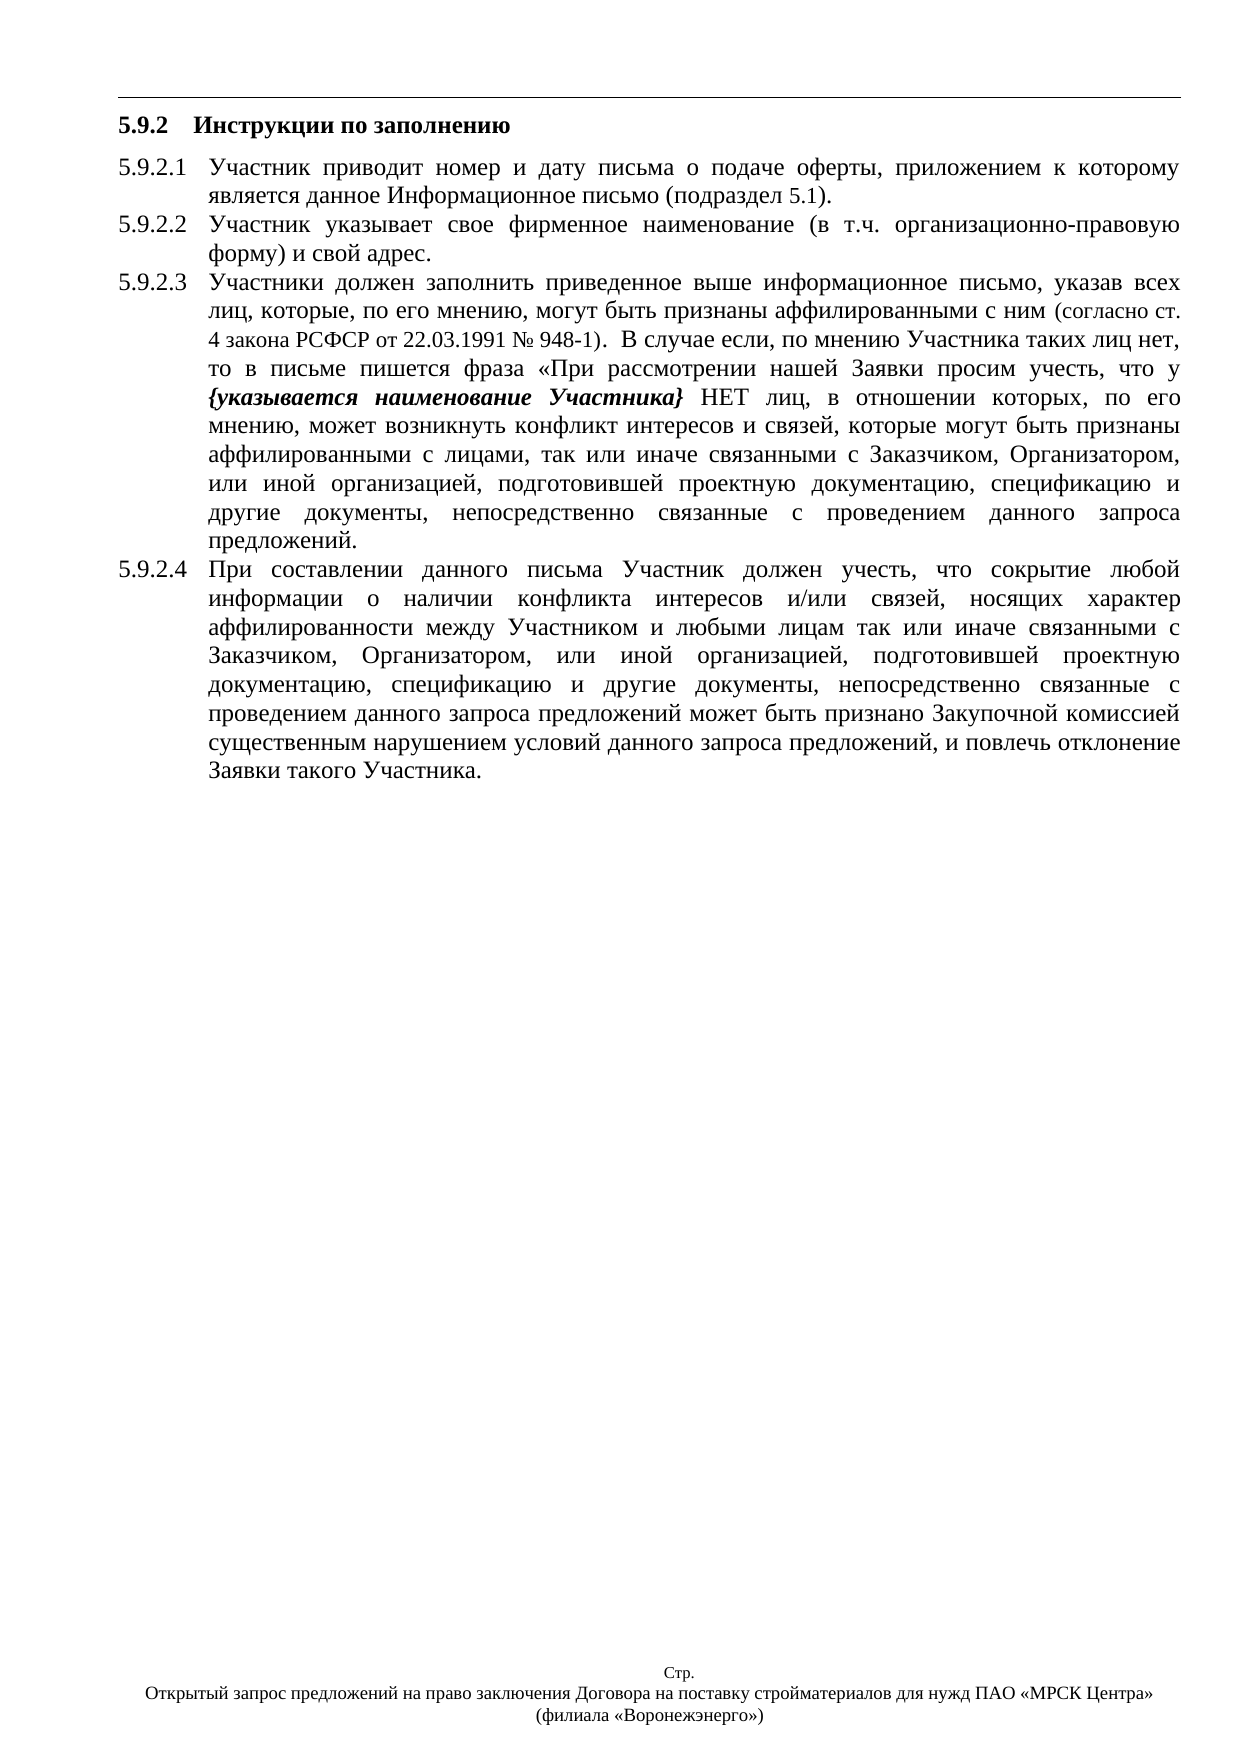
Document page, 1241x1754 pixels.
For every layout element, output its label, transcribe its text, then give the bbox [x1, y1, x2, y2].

list Участники должен заполнить приведенное выше информационное письмо, указав всех лиц, которые, по его мнению, могут быть признаны аффилированными с ним (согласно ст. 4 закона РСФСР от 22.03.1991 № 948-1). В случае если, по мнению Участника таких лиц нет, то в письме пишется фраза «При рассмотрении нашей Заявки просим учесть, что у {указывается наименование Участника} НЕТ лиц, в отношении которых, по его мнению, может возникнуть конфликт интересов и связей, которые могут быть признаны аффилированными с лицами, так или иначе связанными с Заказчиком, Организатором, или иной организацией, подготовившей проектную документацию, спецификацию и другие документы, непосредственно связанные с проведением данного запроса предложений. [118, 267, 1181, 554]
subtitle Инструкции по заполнению [118, 111, 1181, 139]
list Участник указывает свое фирменное наименование (в т.ч. организационно-правовую форму) и свой адрес. [118, 209, 1181, 267]
list Участник приводит номер и дату письма о подаче оферты, приложением к которому является данное Информационное письмо (подраздел 5.1). [118, 152, 1181, 209]
list При составлении данного письма Участник должен учесть, что сокрытие любой информации о наличии конфликта интересов и/или связей, носящих характер аффилированности между Участником и любыми лицам так или иначе связанными с Заказчиком, Организатором, или иной организацией, подготовившей проектную документацию, спецификацию и другие документы, непосредственно связанные с проведением данного запроса предложений может быть признано Закупочной комиссией существенным нарушением условий данного запроса предложений, и повлечь отклонение Заявки такого Участника. [118, 554, 1181, 784]
